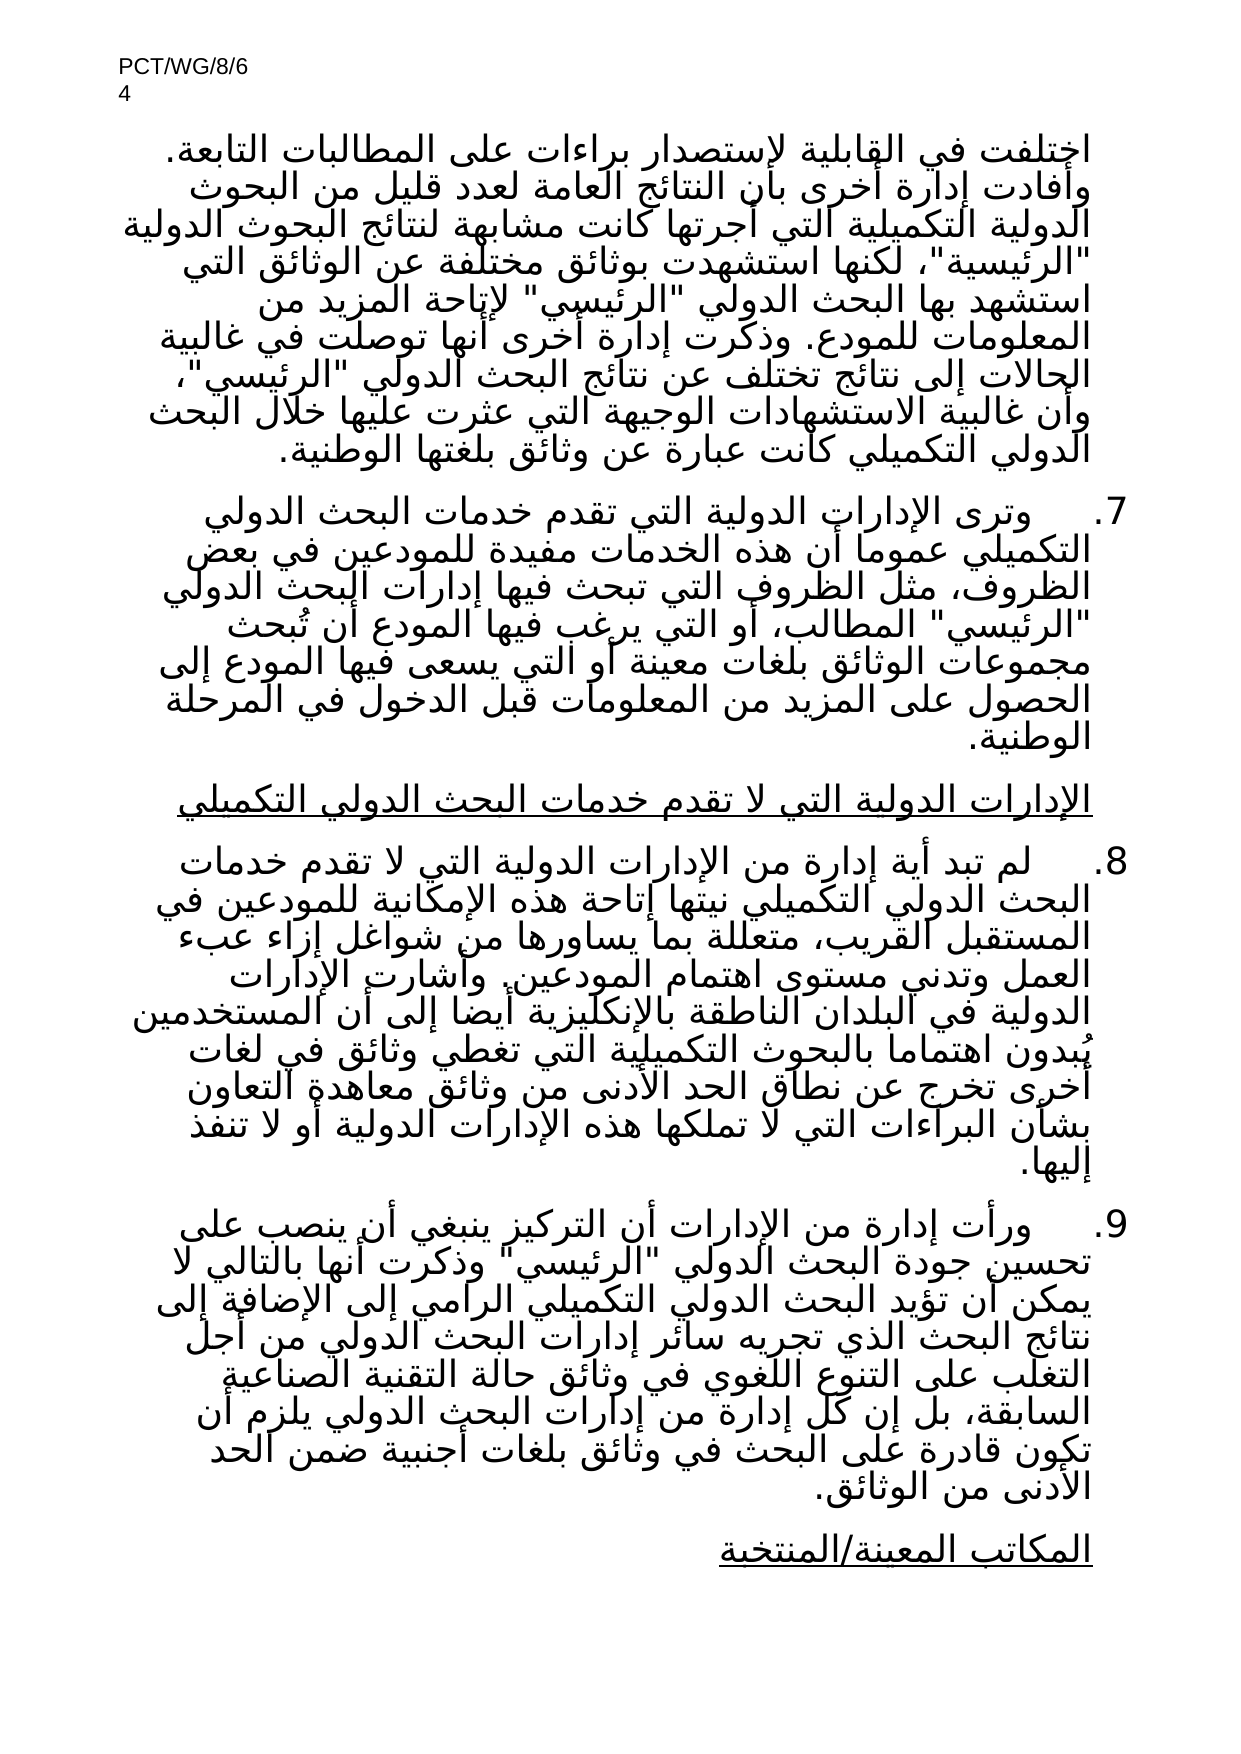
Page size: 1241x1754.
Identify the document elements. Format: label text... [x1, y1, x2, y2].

list المكاتب المعينة/المنتخبة [118, 1532, 1092, 1570]
text ورأت إدارة من الإدارات أن التركيز ينبغي أن ينصب على تحسين جودة البحث الدولي "الرئيسي" وذكرت أنها بالتالي لا يمكن أن تؤيد البحث الدولي التكميلي الرامي إلى الإضافة إلى نتائج البحث الذي تجريه سائر إدارات البحث الدولي من أجل التغلب على التنوع اللغوي في وثائق حالة التقنية الصناعية السابقة، بل إن كل إدارة من إدارات البحث الدولي يلزم أن تكون قادرة على البحث في وثائق بلغات أجنبية ضمن الحد الأدنى من الوثائق. [118, 1207, 1092, 1507]
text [118, 132, 1092, 470]
list الإدارات الدولية التي لا تقدم خدمات البحث الدولي التكميلي [118, 782, 1092, 820]
text وترى الإدارات الدولية التي تقدم خدمات البحث الدولي التكميلي عموما أن هذه الخدمات مفيدة للمودعين في بعض الظروف، مثل الظروف التي تبحث فيها إدارات البحث الدولي "الرئيسي" المطالب، أو التي يرغب فيها المودع أن تُبحث مجموعات الوثائق بلغات معينة أو التي يسعى فيها المودع إلى الحصول على المزيد من المعلومات قبل الدخول في المرحلة الوطنية. [118, 495, 1092, 757]
text لم تبد أية إدارة من الإدارات الدولية التي لا تقدم خدمات البحث الدولي التكميلي نيتها إتاحة هذه الإمكانية للمودعين في المستقبل القريب، متعللة بما يساورها من شواغل إزاء عبء العمل وتدني مستوى اهتمام المودعين. وأشارت الإدارات الدولية في البلدان الناطقة بالإنكليزية أيضا إلى أن المستخدمين يُبدون اهتماما بالبحوث التكميلية التي تغطي وثائق في لغات أخرى تخرج عن نطاق الحد الأدنى من وثائق معاهدة التعاون بشأن البراءات التي لا تملكها هذه الإدارات الدولية أو لا تنفذ إليها. [118, 845, 1092, 1182]
